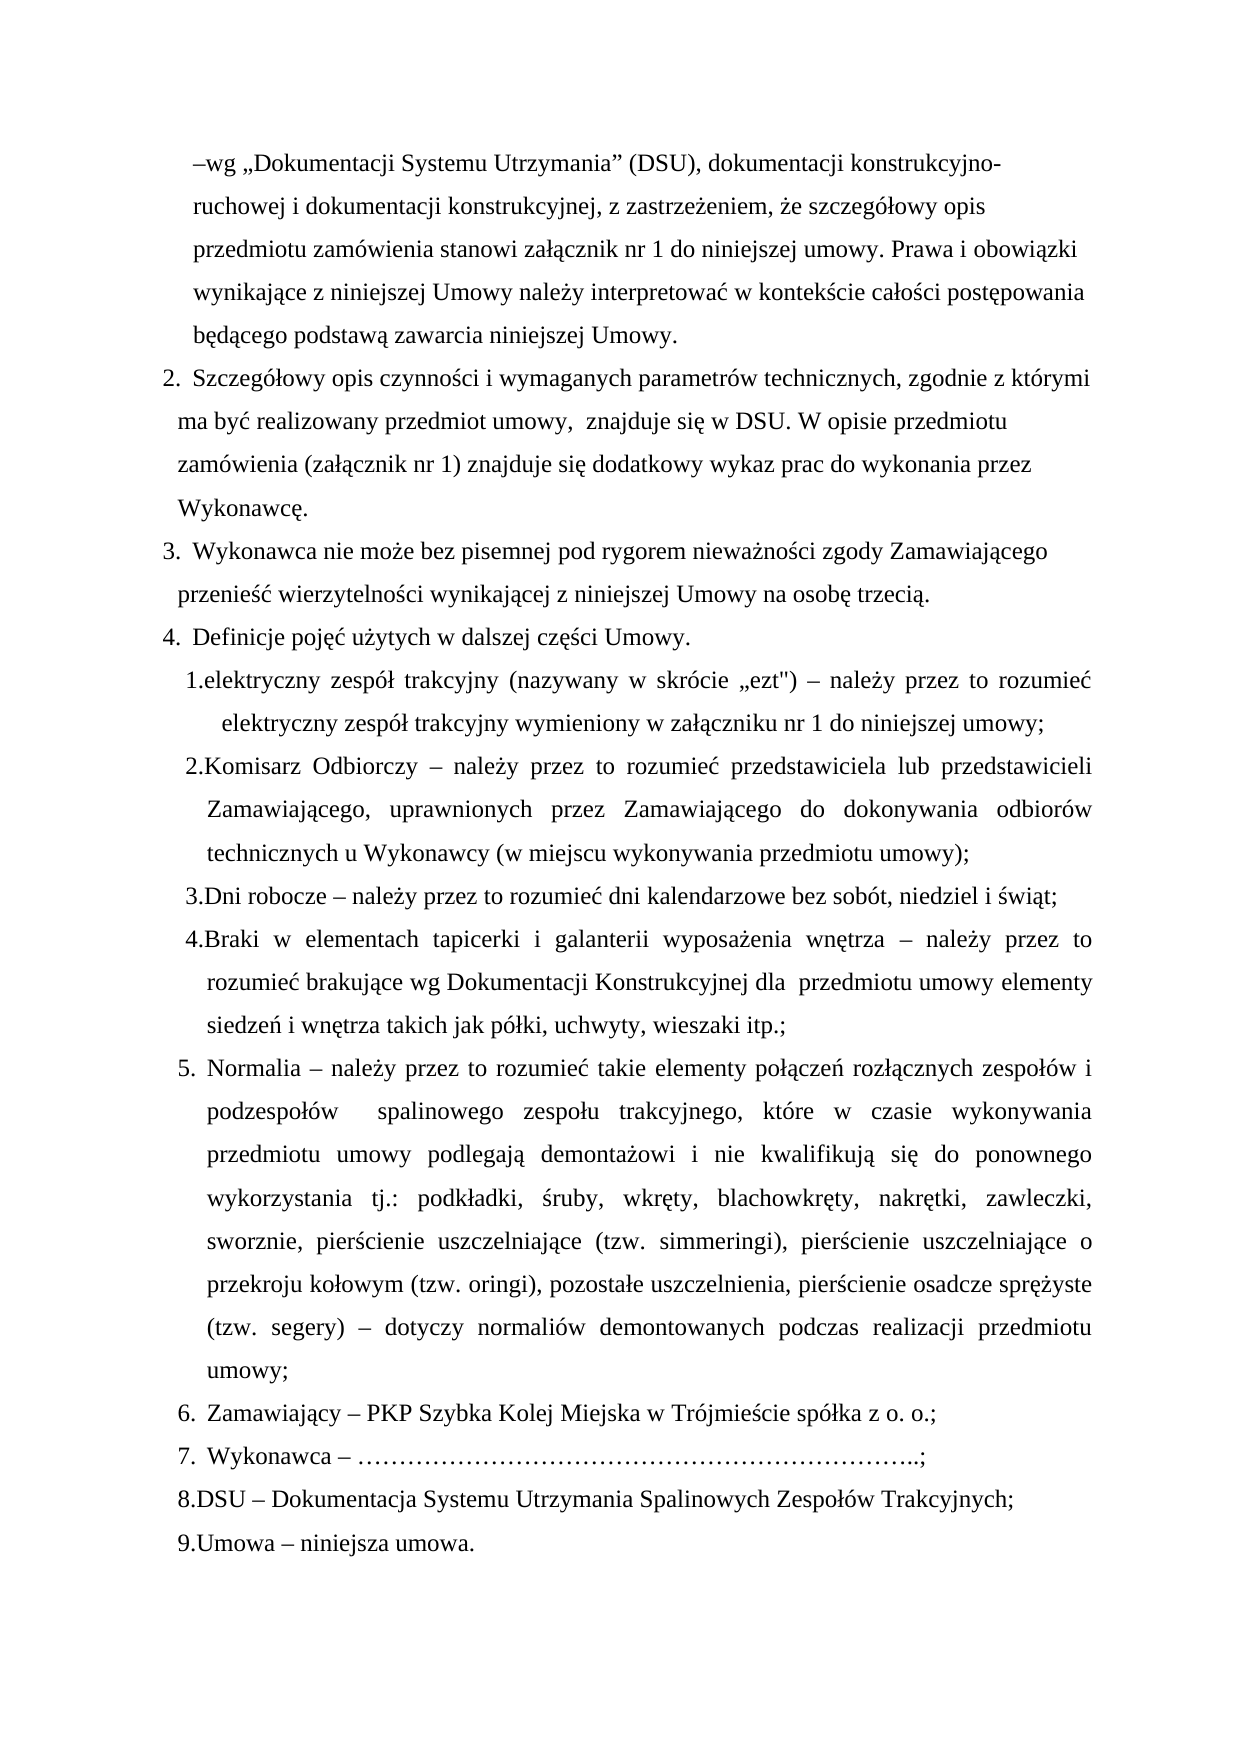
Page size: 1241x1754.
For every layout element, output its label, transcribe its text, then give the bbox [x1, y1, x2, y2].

list Zamawiający – PKP Szybka Kolej Miejska w Trójmieście spółka z o. o.; [177, 1398, 1093, 1427]
text 4.Braki w elementach tapicerki i galanterii wyposażenia wnętrza – należy przez to rozumieć brakujące wg Dokumentacji Konstrukcyjnej dla przedmiotu umowy elementy siedzeń i wnętrza takich jak półki, uchwyty, wieszaki itp.; [185, 924, 1093, 1039]
text 3.Dni robocze – należy przez to rozumieć dni kalendarzowe bez sobót, niedziel i świąt; [185, 881, 1093, 909]
text 1.elektryczny zespół trakcyjny (nazywany w skrócie „ezt") – należy przez to rozumieć elektryczny zespół trakcyjny wymieniony w załączniku nr 1 do niniejszej umowy; [185, 665, 1093, 737]
text 9.Umowa – niniejsza umowa. [177, 1528, 1093, 1556]
text –wg „Dokumentacji Systemu Utrzymania” (DSU), dokumentacji konstrukcyjno-ruchowej i dokumentacji konstrukcyjnej, z zastrzeżeniem, że szczegółowy opis przedmiotu zamówienia stanowi załącznik nr 1 do niniejszej umowy. Prawa i obowiązki wynikające z niniejszej Umowy należy interpretować w kontekście całości postępowania będącego podstawą zawarcia niniejszej Umowy. [193, 148, 1093, 349]
list Normalia – należy przez to rozumieć takie elementy połączeń rozłącznych zespołów i podzespołów spalinowego zespołu trakcyjnego, które w czasie wykonywania przedmiotu umowy podlegają demontażowi i nie kwalifikują się do ponownego wykorzystania tj.: podkładki, śruby, wkręty, blachowkręty, nakrętki, zawleczki, sworznie, pierścienie uszczelniające (tzw. simmeringi), pierścienie uszczelniające o przekroju kołowym (tzw. oringi), pozostałe uszczelnienia, pierścienie osadcze sprężyste (tzw. segery) – dotyczy normaliów demontowanych podczas realizacji przedmiotu umowy; [177, 1053, 1093, 1384]
text 2.Komisarz Odbiorczy – należy przez to rozumieć przedstawiciela lub przedstawicieli Zamawiającego, uprawnionych przez Zamawiającego do dokonywania odbiorów technicznych u Wykonawcy (w miejscu wykonywania przedmiotu umowy); [185, 751, 1093, 866]
list Szczegółowy opis czynności i wymaganych parametrów technicznych, zgodnie z którymi ma być realizowany przedmiot umowy, znajduje się w DSU. W opisie przedmiotu zamówienia (załącznik nr 1) znajduje się dodatkowy wykaz prac do wykonania przez Wykonawcę. [162, 363, 1093, 521]
list Wykonawca nie może bez pisemnej pod rygorem nieważności zgody Zamawiającego przenieść wierzytelności wynikającej z niniejszej Umowy na osobę trzecią. [162, 536, 1093, 608]
list Definicje pojęć użytych w dalszej części Umowy. [162, 622, 1093, 651]
text 8.DSU – Dokumentacja Systemu Utrzymania Spalinowych Zespołów Trakcyjnych; [177, 1484, 1093, 1513]
list Wykonawca – …………………………………………………………..; [177, 1441, 1093, 1470]
